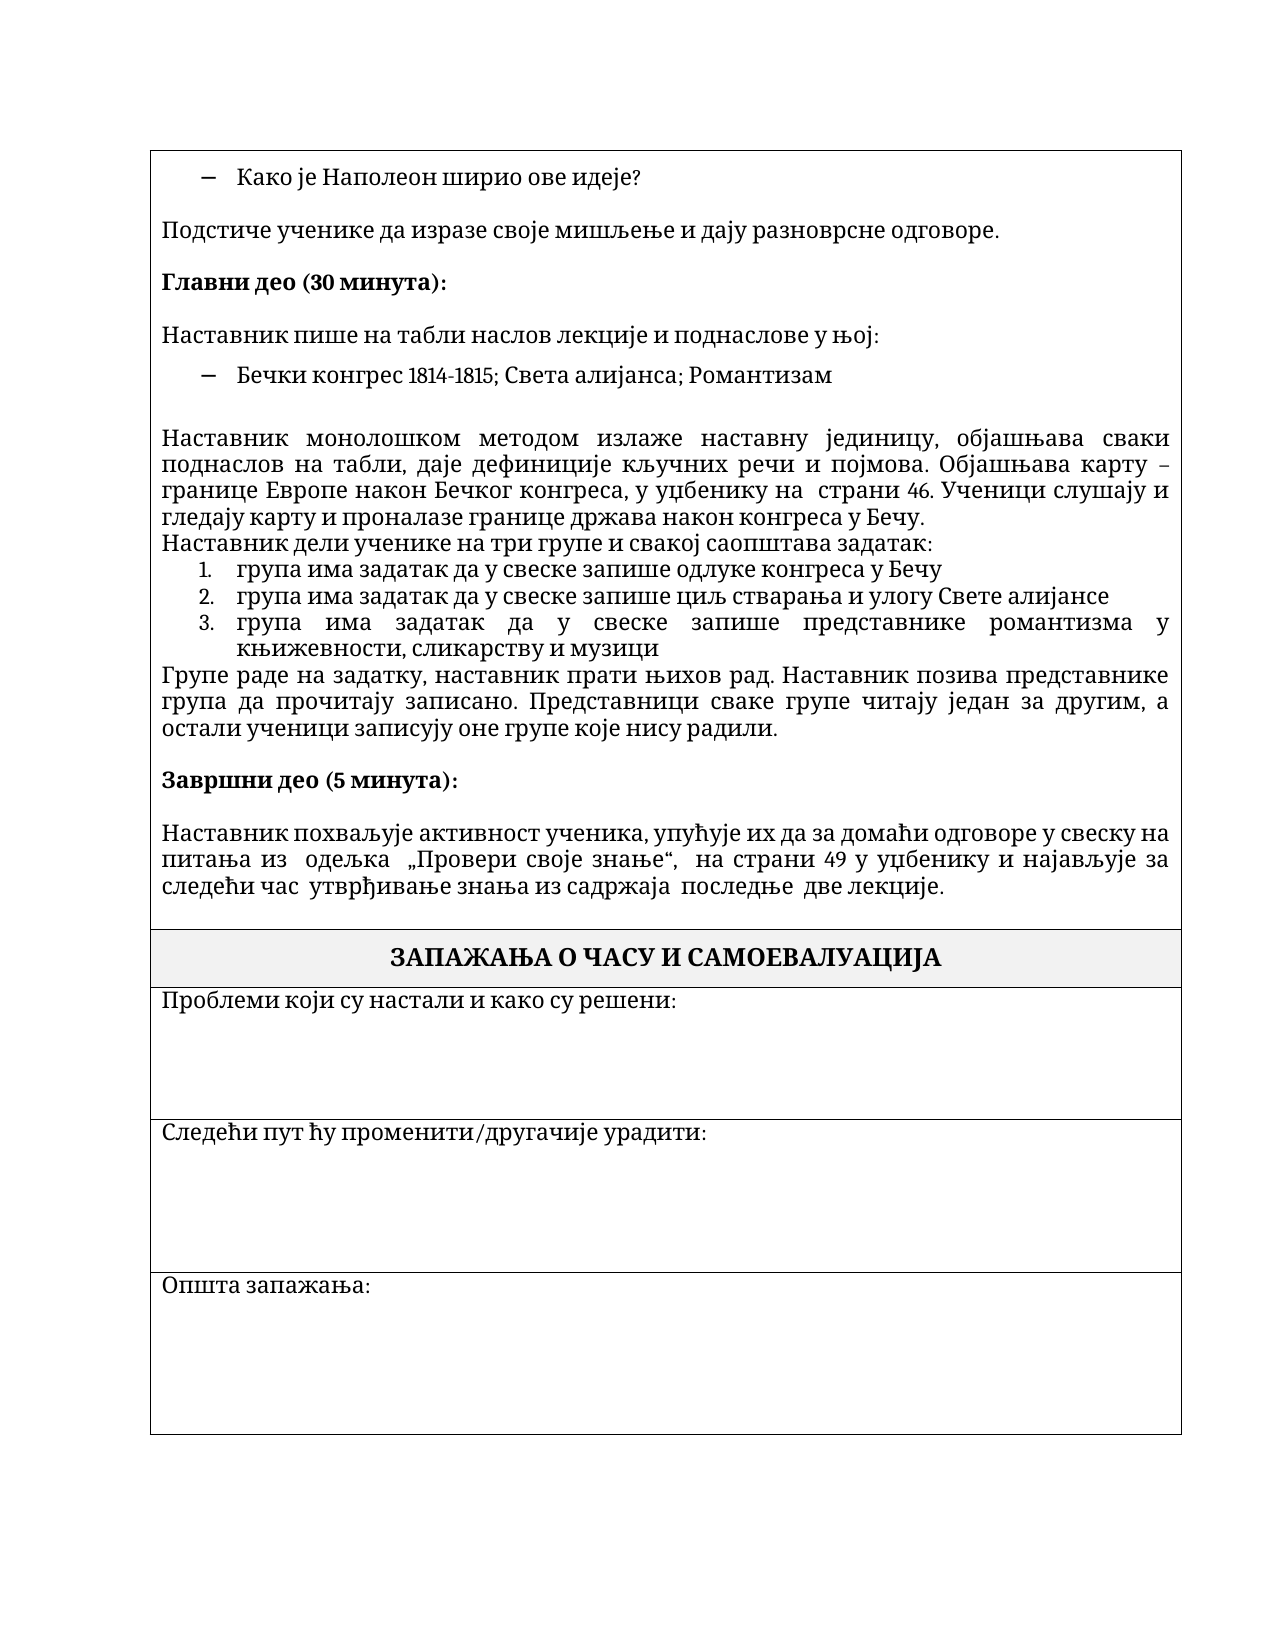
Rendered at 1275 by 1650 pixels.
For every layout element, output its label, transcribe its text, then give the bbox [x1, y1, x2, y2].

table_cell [151, 151, 1181, 928]
table_cell Општа запажања: [151, 1273, 1181, 1433]
table_cell Проблеми који су настали и како су решени: [151, 988, 1181, 1118]
table_cell ЗАПАЖАЊА О ЧАСУ И САМОЕВАЛУАЦИЈА [151, 930, 1181, 987]
table_cell Следећи пут ћу променити/другачије урадити: [151, 1120, 1181, 1272]
